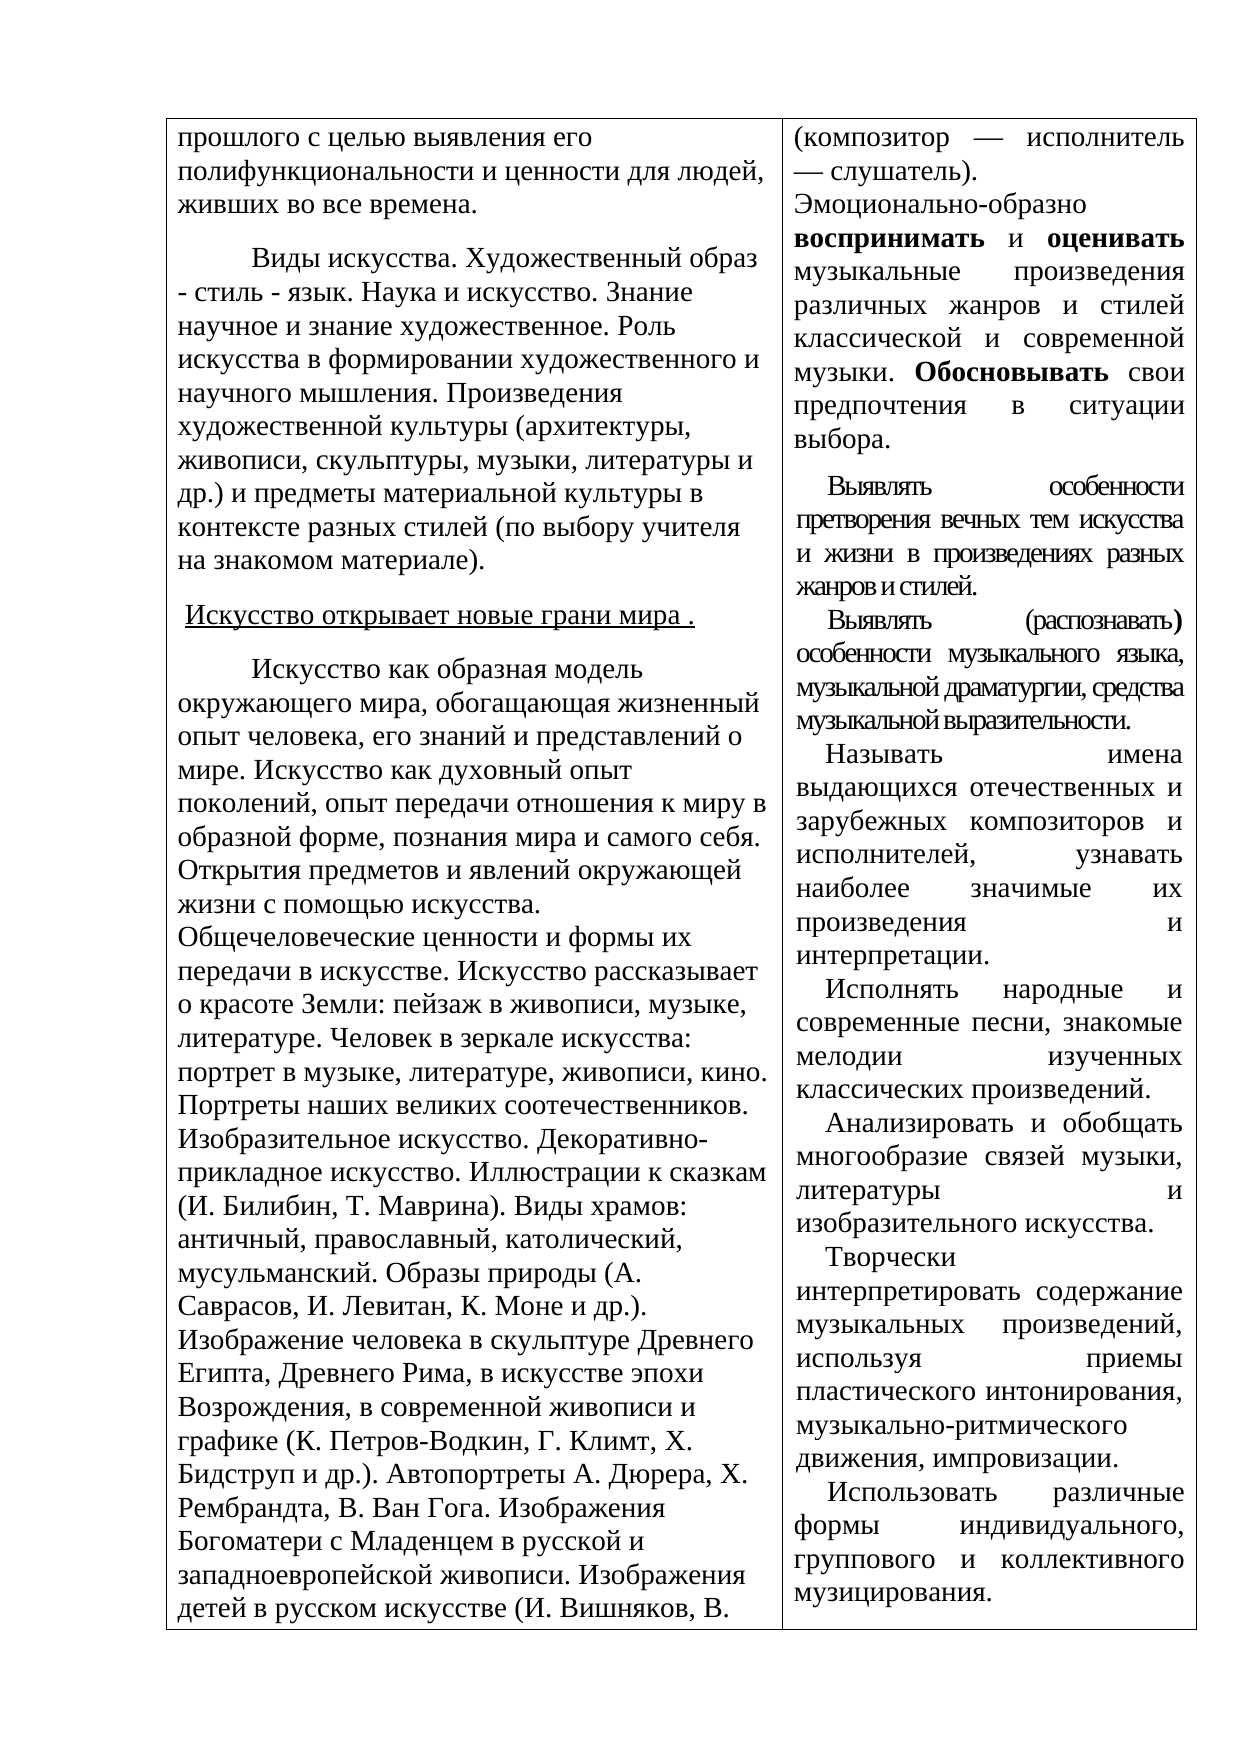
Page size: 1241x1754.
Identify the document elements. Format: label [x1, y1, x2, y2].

table_cell [167, 119, 782, 1629]
table_cell [783, 119, 1196, 1629]
